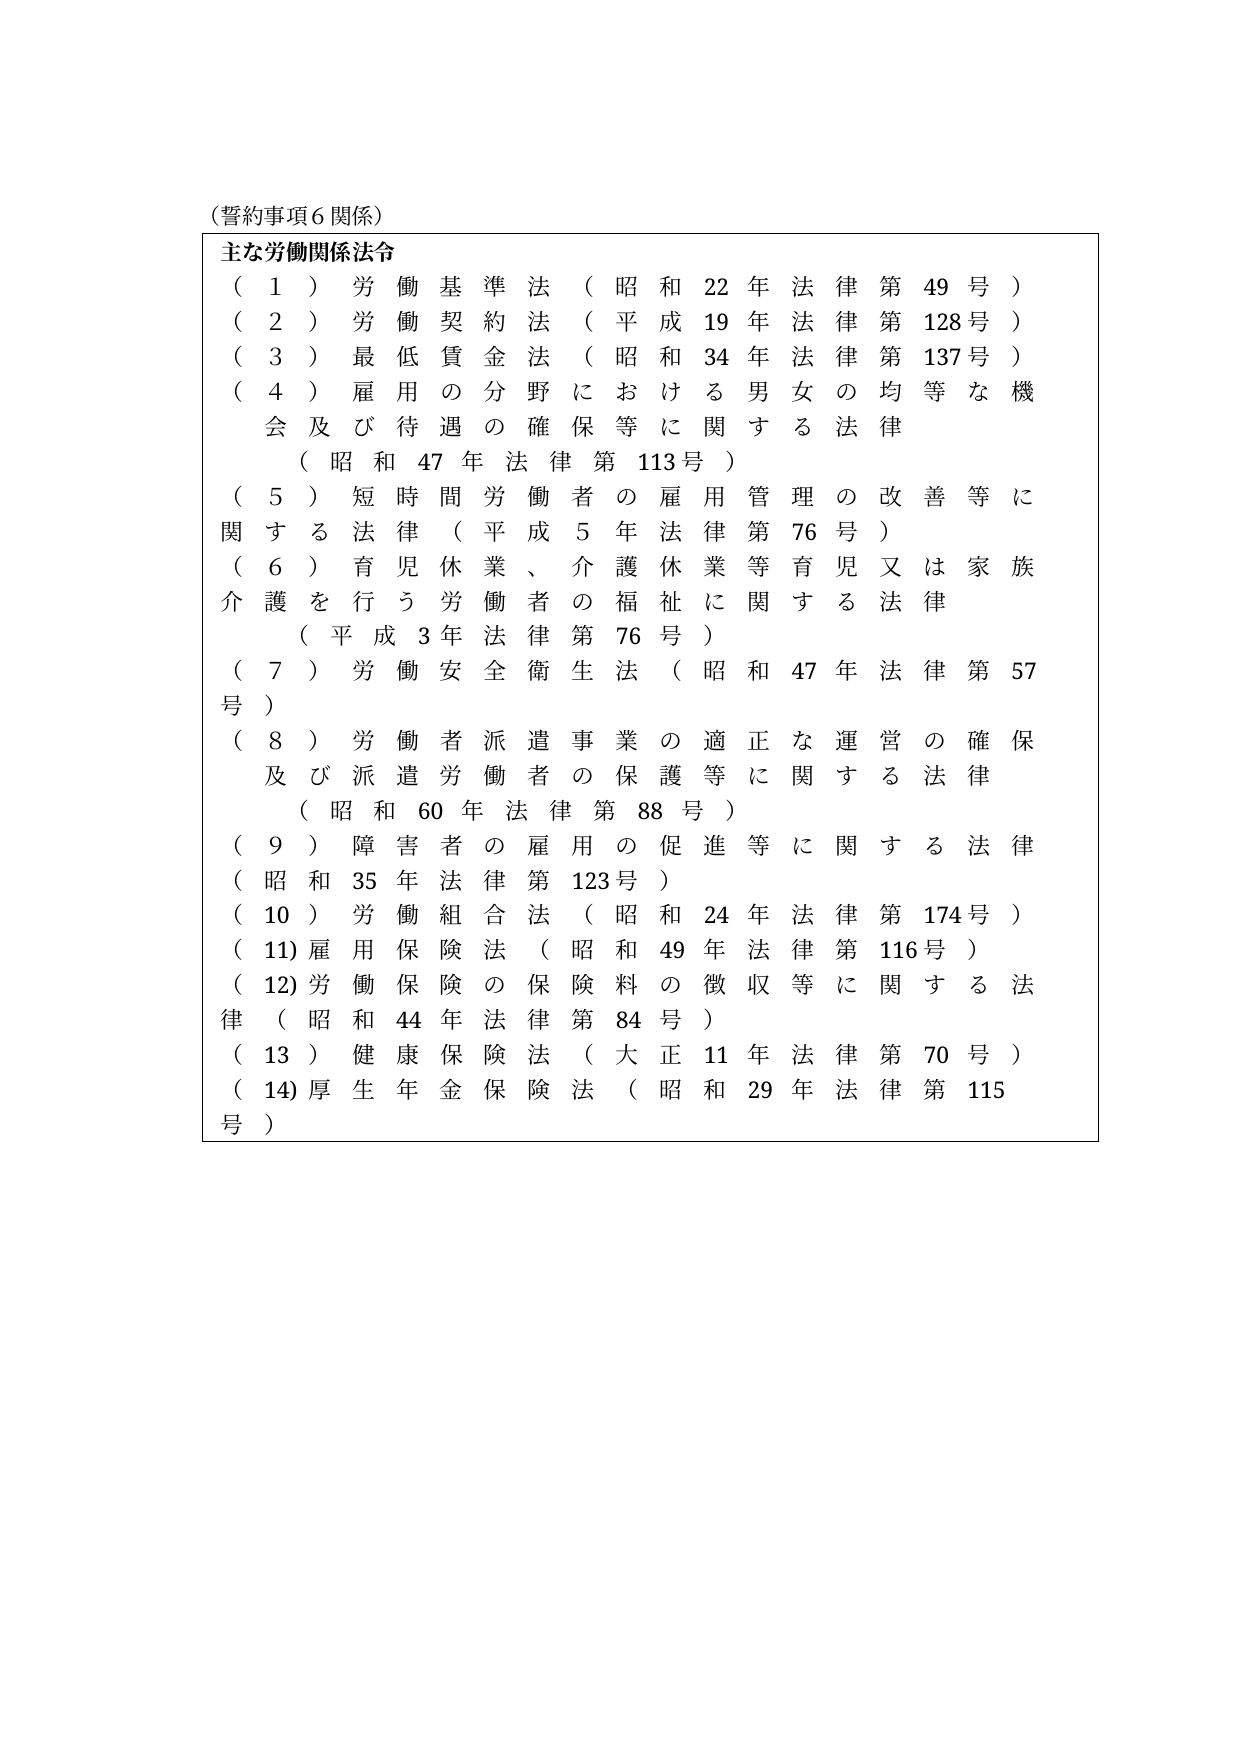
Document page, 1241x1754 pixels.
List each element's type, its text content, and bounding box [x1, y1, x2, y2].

text （誓約事項６関係） [198, 198, 1077, 233]
table_header 主な労働関係法令 （１）労働基準法（昭和22年法律第49号） （２）労働契約法（平成19年法律第128号） （３）最低賃金法（昭和34年法律第137号） （４）雇用の分野における男女の均等な機会及び待遇の確保等に関する法律 （昭和47年法律第113号） （５）短時間労働者の雇用管理の改善等に関する法律（平成５年法律第76号） （６）育児休業、介護休業等育児又は家族介護を行う労働者の福祉に関する法律 （平成3年法律第76号） （７）労働安全衛生法（昭和47年法律第57号） （８）労働者派遣事業の適正な運営の確保及び派遣労働者の保護等に関する法律 （昭和60年法律第88号） （９）障害者の雇用の促進等に関する法律（昭和35年法律第123号） （10）労働組合法（昭和24年法律第174号） （11) 雇用保険法（昭和49年法律第116号） （12) 労働保険の保険料の徴収等に関する法律（昭和44年法律第84号） （13）健康保険法（大正11年法律第70号） （14) 厚生年金保険法（昭和29年法律第115号） [203, 234, 1098, 1141]
